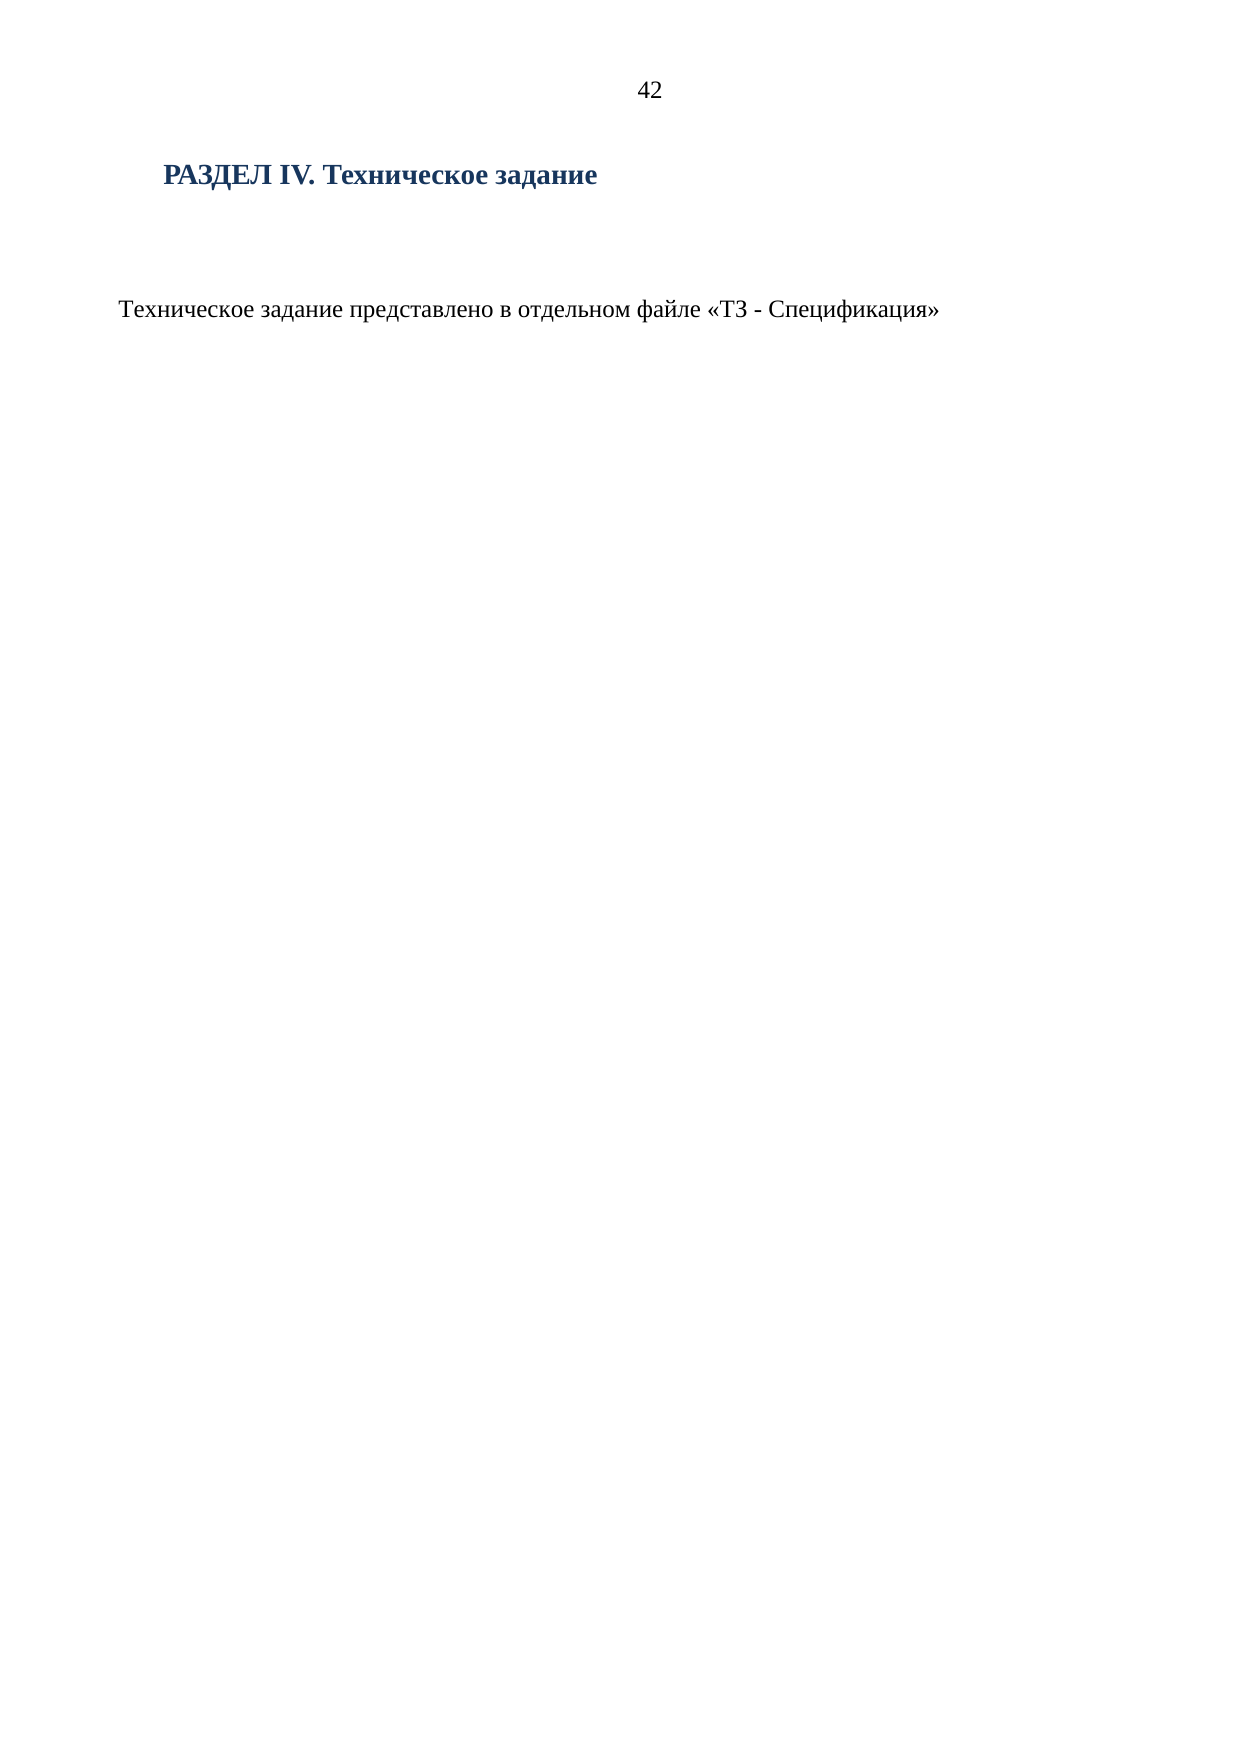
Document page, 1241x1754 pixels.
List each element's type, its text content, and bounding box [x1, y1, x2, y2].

text Техническое задание представлено в отдельном файле «ТЗ - Спецификация» [118, 294, 1181, 323]
text РАЗДЕЛ IV. Техническое задание [163, 157, 1181, 191]
